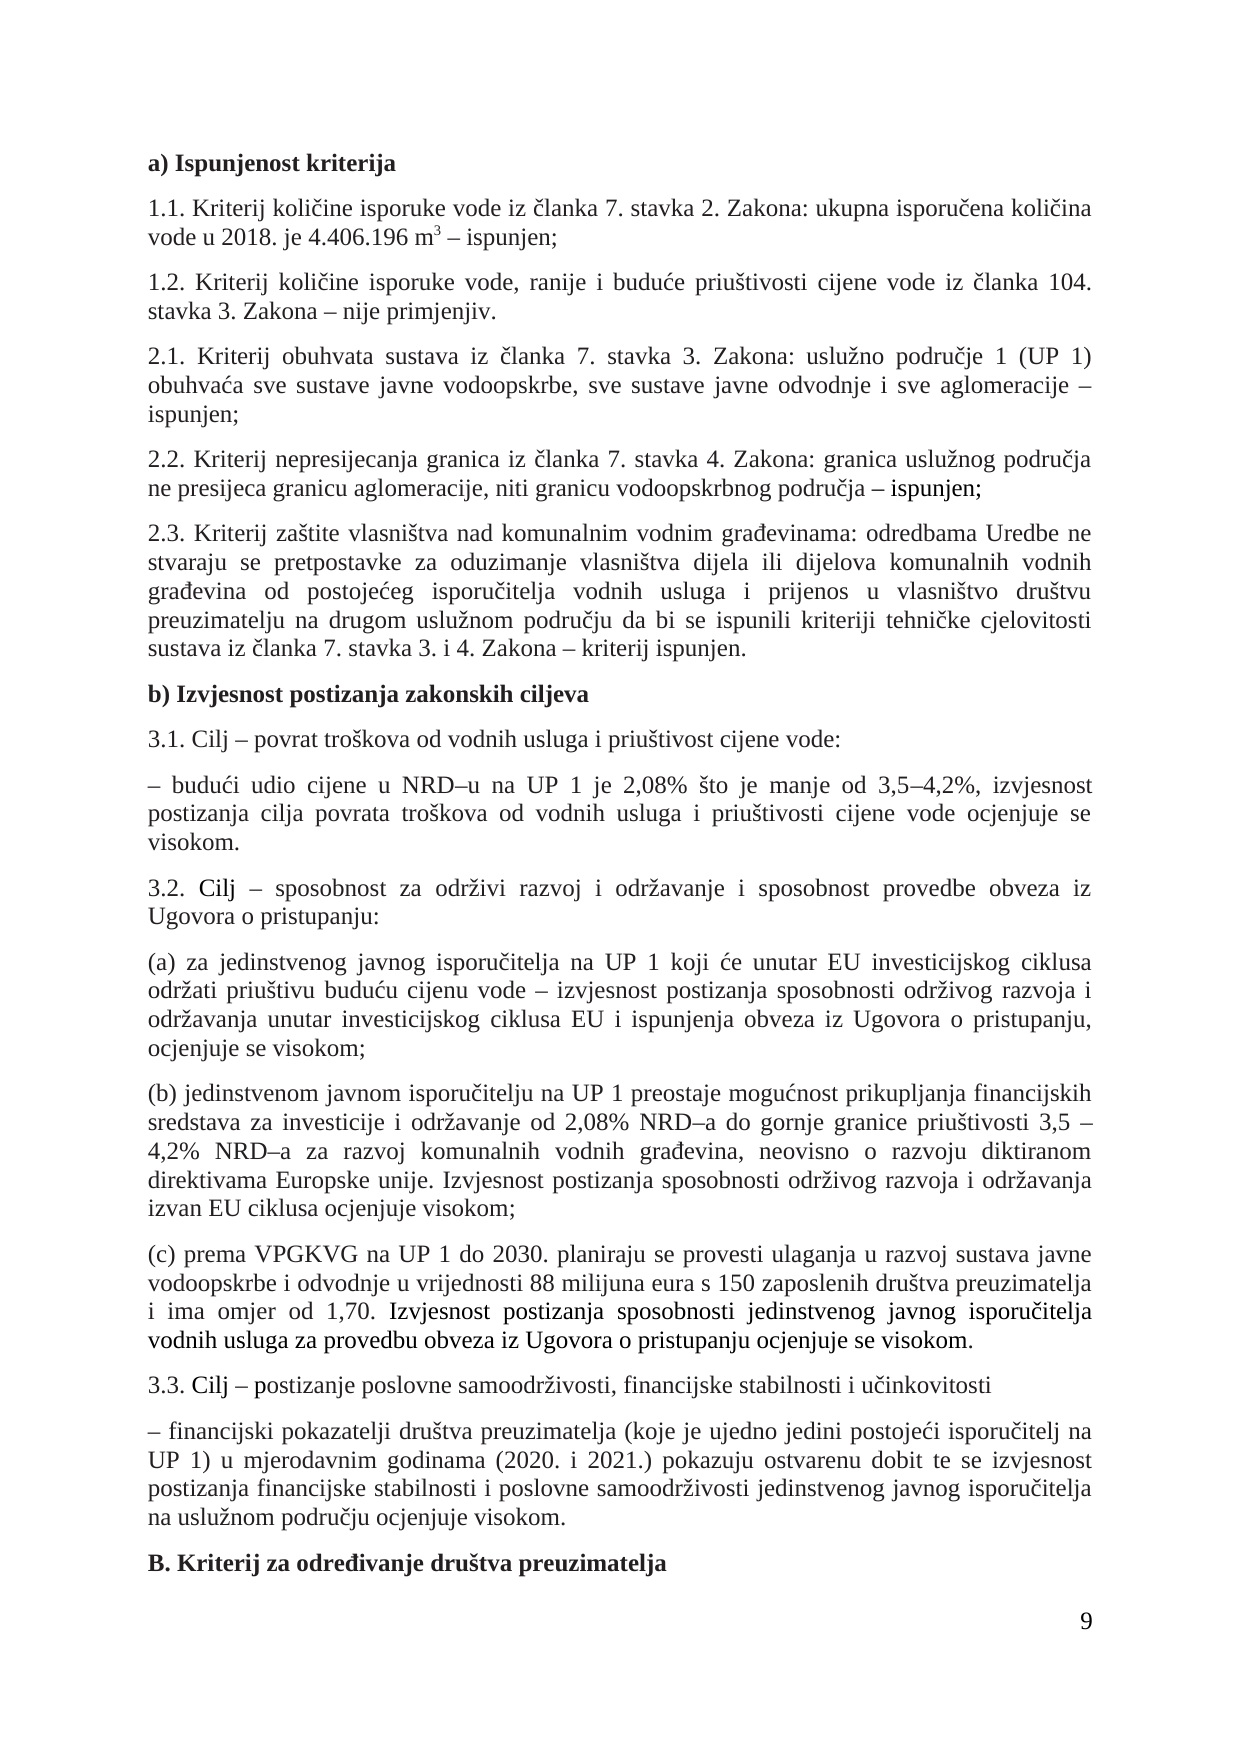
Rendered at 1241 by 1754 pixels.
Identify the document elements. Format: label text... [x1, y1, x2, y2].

text 3.3. Cilj – postizanje poslovne samoodrživosti, financijske stabilnosti i učinkovitosti [248, 1371, 1093, 1399]
text 2.1. Kriterij obuhvata sustava iz članka 7. stavka 3. Zakona: uslužno područje 1 (UP 1) obuhvaća sve sustave javne vodoopskrbe, sve sustave javne odvodnje i sve aglomeracije – ispunjen; [148, 341, 1093, 428]
text (a) za jedinstvenog javnog isporučitelja na UP 1 koji će unutar EU investicijskog ciklusa održati priuštivu buduću cijenu vode – izvjesnost postizanja sposobnosti održivog razvoja i održavanja unutar investicijskog ciklusa EU i ispunjenja obveza iz Ugovora o pristupanju, ocjenjuje se visokom; [148, 947, 1093, 1062]
text (c) prema VPGKVG na UP 1 do 2030. planiraju se provesti ulaganja u razvoj sustava javne vodoopskrbe i odvodnje u vrijednosti 88 milijuna eura s 150 zaposlenih društva preuzimatelja i ima omjer od 1,70. Izvjesnost postizanja sposobnosti jedinstvenog javnog isporučitelja vodnih usluga za provedbu obveza iz Ugovora o pristupanju ocjenjuje se visokom. [148, 1239, 1093, 1354]
text 2.3. Kriterij zaštite vlasništva nad komunalnim vodnim građevinama: odredbama Uredbe ne stvaraju se pretpostavke za oduzimanje vlasništva dijela ili dijelova komunalnih vodnih građevina od postojećeg isporučitelja vodnih usluga i prijenos u vlasništvo društvu preuzimatelju na drugom uslužnom području da bi se ispunili kriteriji tehničke cjelovitosti sustava iz članka 7. stavka 3. i 4. Zakona – kriterij ispunjen. [148, 518, 1093, 662]
text B. Kriterij za određivanje društva preuzimatelja [148, 1548, 1093, 1576]
text 3.1. Cilj – povrat troškova od vodnih usluga i priuštivost cijene vode: [248, 724, 1093, 753]
text – budući udio cijene u NRD–u na UP 1 je 2,08% što je manje od 3,5–4,2%, izvjesnost postizanja cilja povrata troškova od vodnih usluga i priuštivosti cijene vode ocjenjuje se visokom. [148, 770, 1093, 856]
text 2.2. Kriterij nepresijecanja granica iz članka 7. stavka 4. Zakona: granica uslužnog područja ne presijeca granicu aglomeracije, niti granicu vodoopskrbnog područja – ispunjen; [148, 444, 1093, 502]
text b) Izvjesnost postizanja zakonskih ciljeva [148, 679, 1093, 708]
text 1.1. Kriterij količine isporuke vode iz članka 7. stavka 2. Zakona: ukupna isporučena količina vode u 2018. je 4.406.196 m3 – ispunjen; [148, 193, 1093, 251]
text 3.2. Cilj – sposobnost za održivi razvoj i održavanje i sposobnost provedbe obveza iz Ugovora o pristupanju: [148, 873, 1093, 930]
text – financijski pokazatelji društva preuzimatelja (koje je ujedno jedini postojeći isporučitelj na UP 1) u mjerodavnim godinama (2020. i 2021.) pokazuju ostvarenu dobit te se izvjesnost postizanja financijske stabilnosti i poslovne samoodrživosti jedinstvenog javnog isporučitelja na uslužnom području ocjenjuje visokom. [148, 1416, 1093, 1531]
text (b) jedinstvenom javnom isporučitelju na UP 1 preostaje mogućnost prikupljanja financijskih sredstava za investicije i održavanje od 2,08% NRD–a do gornje granice priuštivosti 3,5 – 4,2% NRD–a za razvoj komunalnih vodnih građevina, neovisno o razvoju diktiranom direktivama Europske unije. Izvjesnost postizanja sposobnosti održivog razvoja i održavanja izvan EU ciklusa ocjenjuje visokom; [148, 1078, 1093, 1222]
text 1.2. Kriterij količine isporuke vode, ranije i buduće priuštivosti cijene vode iz članka 104. stavka 3. Zakona – nije primjenjiv. [148, 267, 1093, 325]
text a) Ispunjenost kriterija [148, 148, 1093, 176]
